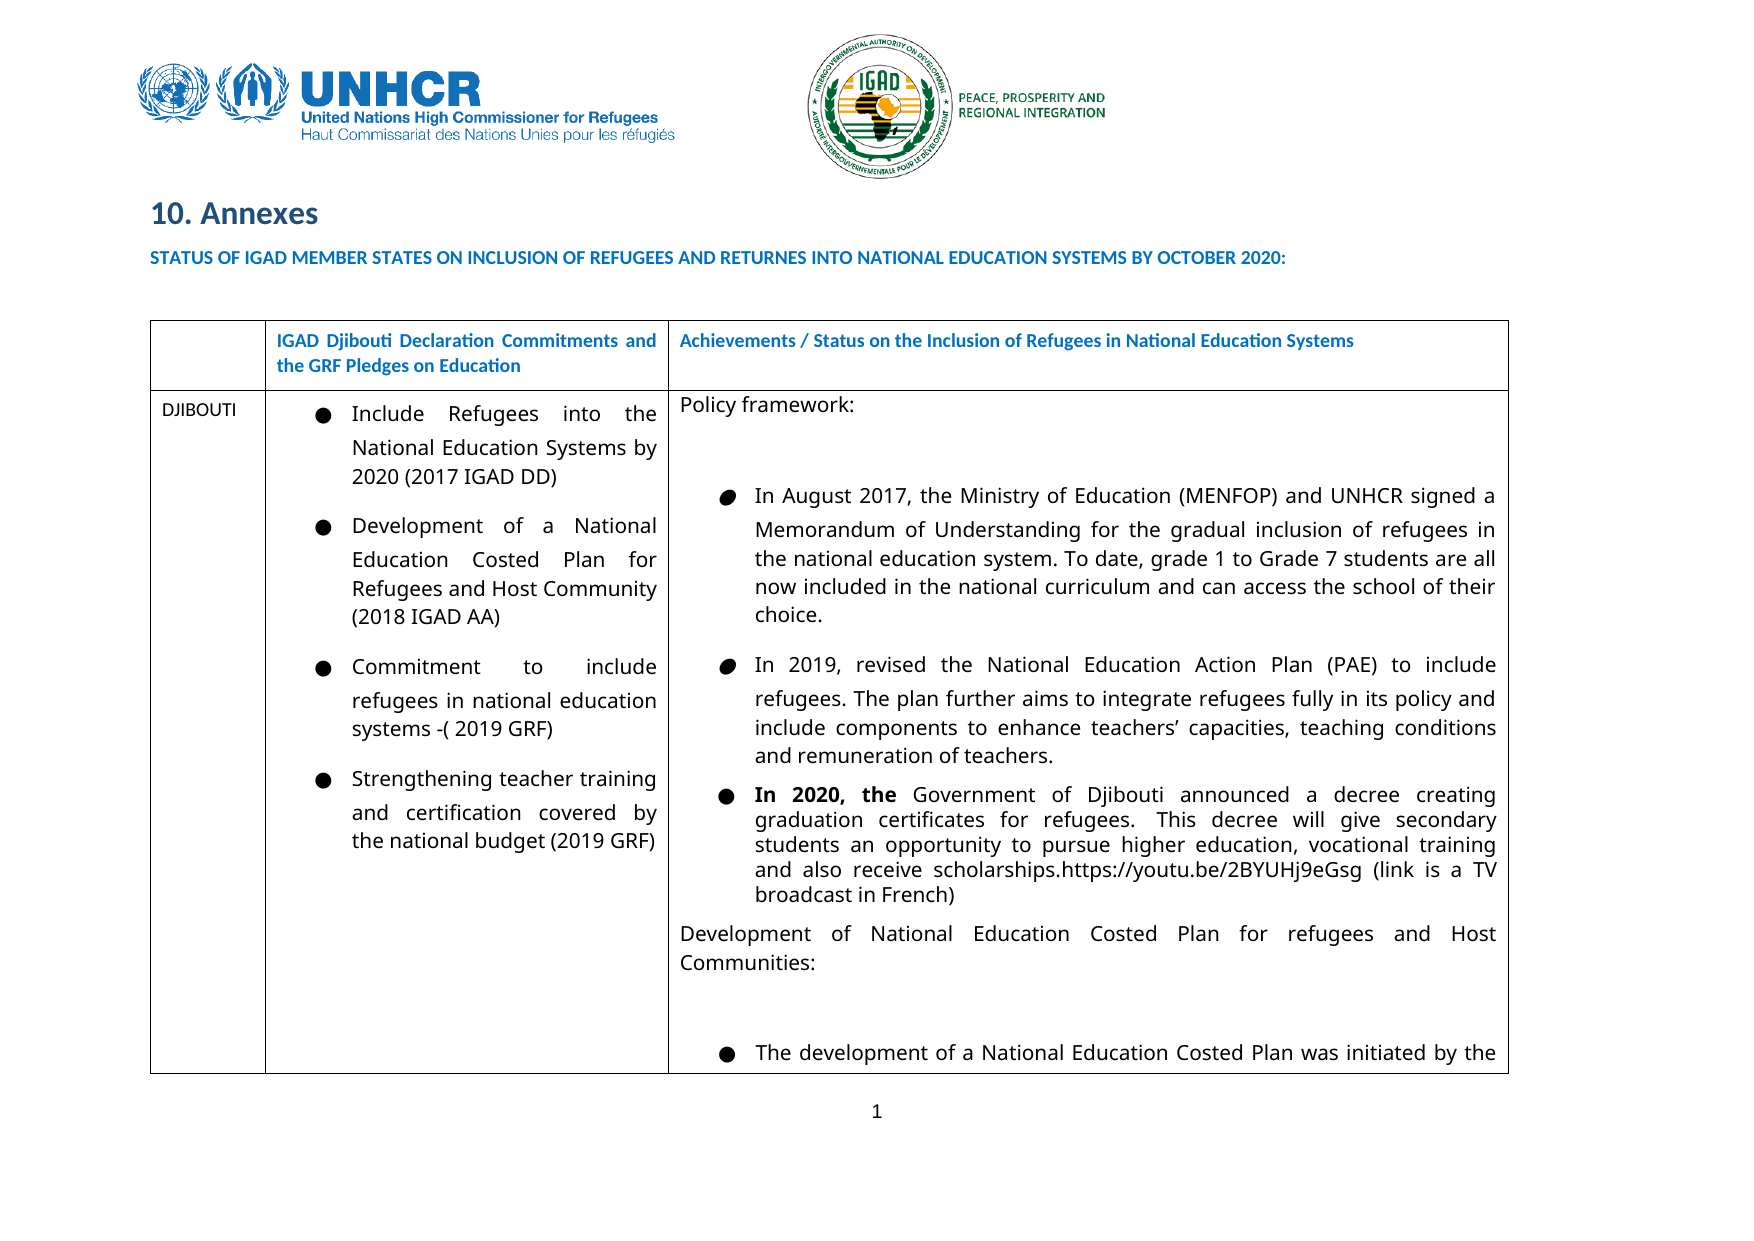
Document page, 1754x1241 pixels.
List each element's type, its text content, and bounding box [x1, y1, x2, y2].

table_cell DJIBOUTI [151, 391, 265, 1072]
table_header IGAD Djibouti Declaration Commitments and the GRF Pledges on Education [266, 321, 668, 389]
picture [804, 31, 1109, 181]
table_header [151, 321, 265, 389]
table_header Achievements / Status on the Inclusion of Refugees in National Education Systems [669, 321, 1508, 389]
picture [82, 2, 716, 181]
text STATUS OF IGAD MEMBER STATES ON INCLUSION OF REFUGEES AND RETURNES INTO NATIONAL EDUCATION SYSTEMS BY OCTOBER 2020: [150, 245, 1604, 270]
text 10. Annexes [150, 192, 1604, 232]
